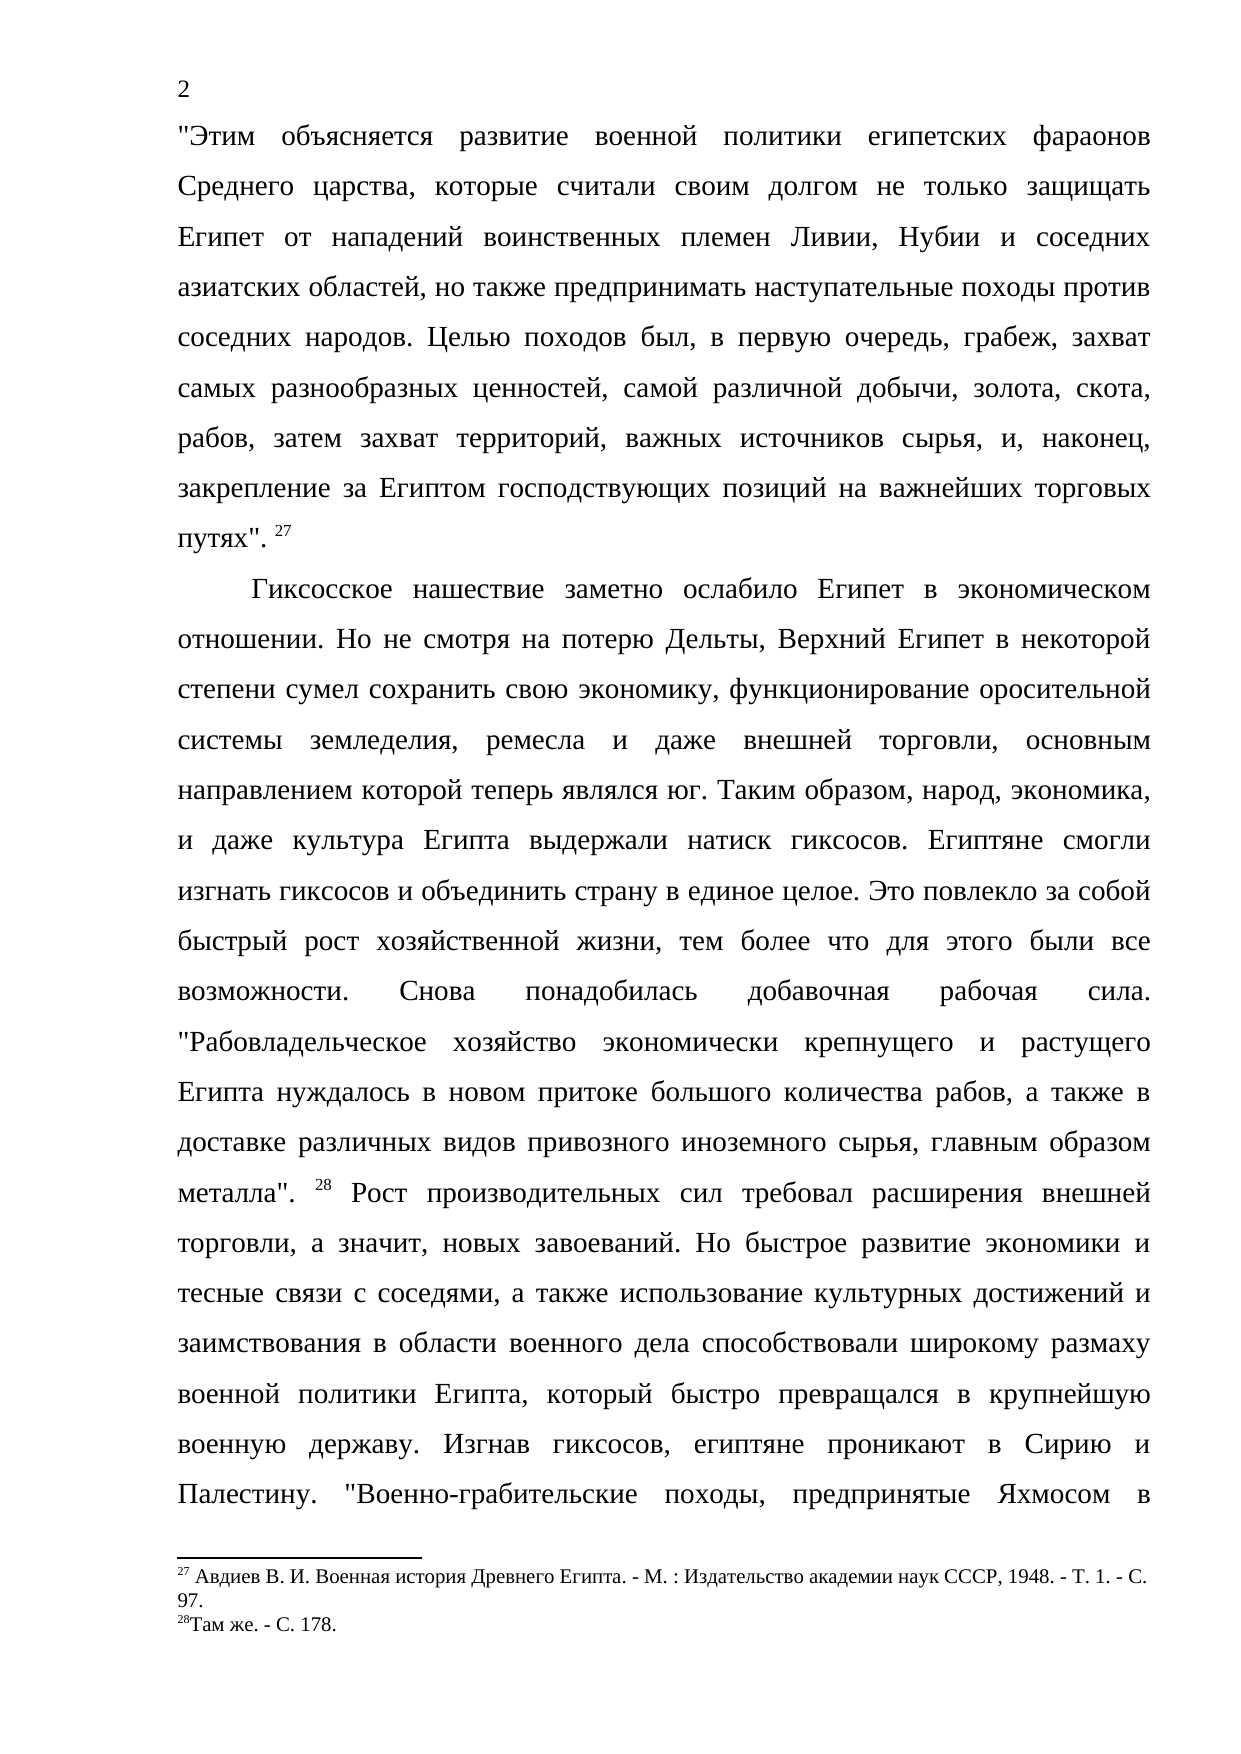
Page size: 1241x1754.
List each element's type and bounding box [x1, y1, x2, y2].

text [177, 118, 1152, 554]
text [177, 571, 1152, 1510]
